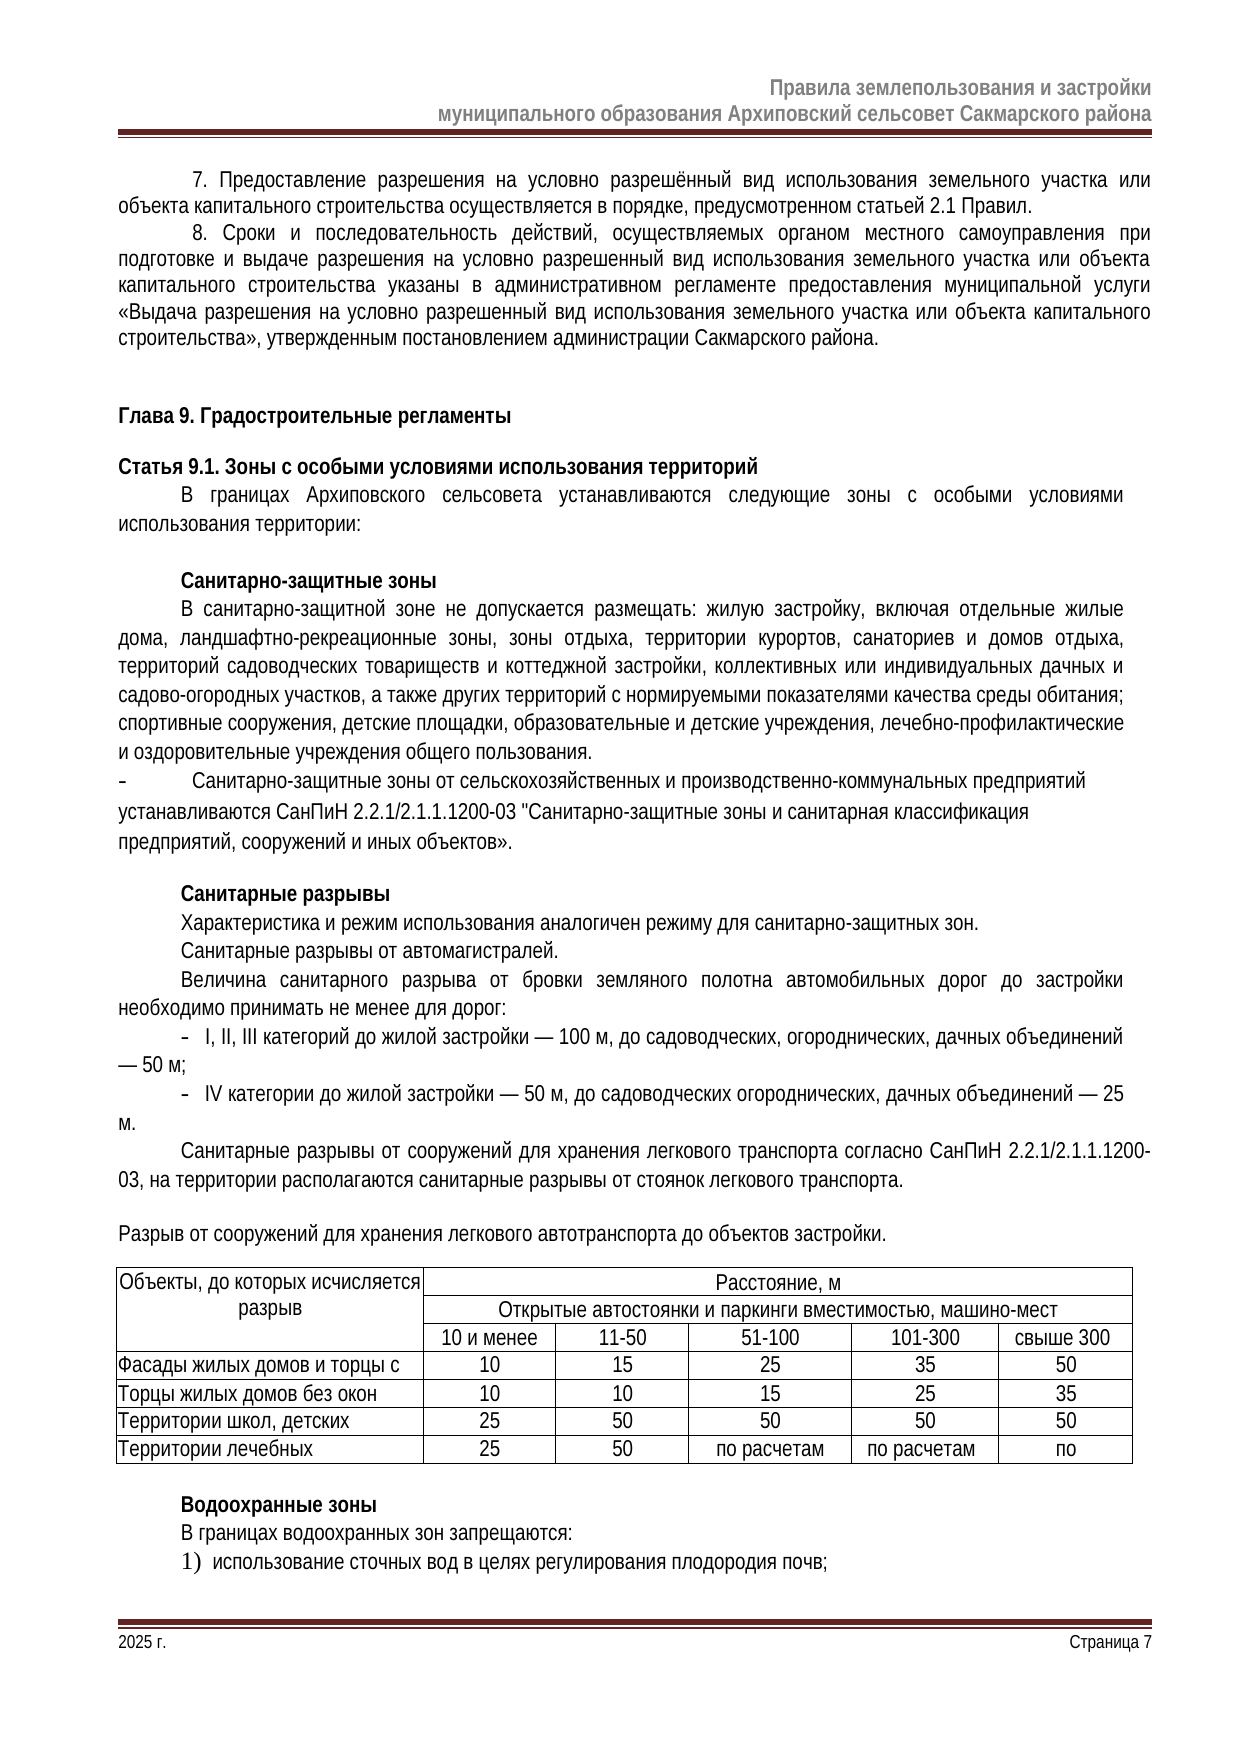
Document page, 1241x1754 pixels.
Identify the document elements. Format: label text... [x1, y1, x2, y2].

subtitle Глава 9. Градостроительные регламенты [118, 402, 1152, 428]
list IV категории до жилой застройки — 50 м, до садоводческих огороднических, дачных объединений — 25 м. [118, 1079, 1124, 1136]
table_header Объекты, до которых исчисляется разрыв [117, 1268, 423, 1351]
table_cell 10 и менее [424, 1324, 555, 1351]
table_cell 50 [999, 1408, 1132, 1435]
table_cell Торцы жилых домов без окон [117, 1380, 423, 1407]
text Санитарные разрывы от сооружений для хранения легкового транспорта согласно СанПиН 2.2.1/2.1.1.1200-03, на территории располагаются санитарные разрывы от стоянок легкового транспорта. [118, 1136, 1152, 1193]
table_cell 25 [424, 1408, 555, 1435]
table_cell Территории школ, детских учреждений, ПТУ, техникумов, площадок для отдыха, игр и спорта, детских [117, 1408, 423, 1435]
list I, II, III категорий до жилой застройки — 100 м, до садоводческих, огороднических, дачных объединений — 50 м; [118, 1022, 1124, 1079]
text 8. Сроки и последовательность действий, осуществляемых органом местного самоуправления при подготовке и выдаче разрешения на условно разрешенный вид использования земельного участка или объекта капитального строительства указаны в административном регламенте предоставления муниципальной услуги «Выдача разрешения на условно разрешенный вид использования земельного участка или объекта капитального строительства», утвержденным постановлением администрации Сакмарского района. [118, 219, 1152, 351]
table_cell 51-100 [689, 1324, 851, 1351]
table_cell 50 [689, 1408, 851, 1435]
text В санитарно-защитной зоне не допускается размещать: жилую застройку, включая отдельные жилые дома, ландшафтно-рекреационные зоны, зоны отдыха, территории курортов, санаториев и домов отдыха, территорий садоводческих товариществ и коттеджной застройки, коллективных или индивидуальных дачных и садово-огородных участков, а также других территорий с нормируемыми показателями качества среды обитания; спортивные сооружения, детские площадки, образовательные и детские учреждения, лечебно-профилактические и оздоровительные учреждения общего пользования. [118, 594, 1124, 765]
table_cell свыше 300 [999, 1324, 1132, 1351]
table_cell 50 [852, 1408, 998, 1435]
text 7. Предоставление разрешения на условно разрешённый вид использования земельного участка или объекта капитального строительства осуществляется в порядке, предусмотренном статьей 2.1 Правил. [118, 166, 1152, 219]
table_cell по расчетам [999, 1436, 1132, 1463]
table_cell 35 [999, 1380, 1132, 1407]
table_cell 11-50 [556, 1324, 688, 1351]
text Санитарные разрывы [118, 879, 1152, 907]
list использование сточных вод в целях регулирования плодородия почв; [118, 1546, 1152, 1575]
table_cell 50 [556, 1408, 688, 1435]
table_cell по расчетам [689, 1436, 851, 1463]
table_cell 35 [852, 1352, 998, 1379]
table_cell по расчетам [852, 1436, 998, 1463]
table_cell 101-300 [852, 1324, 998, 1351]
table_cell 10 [424, 1352, 555, 1379]
text В границах водоохранных зон запрещаются: [118, 1518, 1152, 1546]
table_cell 25 [852, 1380, 998, 1407]
text В границах Архиповского сельсовета устанавливаются следующие зоны с особыми условиями использования территории: [118, 479, 1124, 537]
text Санитарные разрывы от автомагистралей. [118, 936, 1152, 964]
table_cell 10 [424, 1380, 555, 1407]
table_cell 50 [556, 1436, 688, 1463]
text Водоохранные зоны [118, 1489, 1152, 1518]
table_cell 15 [556, 1352, 688, 1379]
text Разрыв от сооружений для хранения легкового автотранспорта до объектов застройки. [118, 1221, 1152, 1246]
table_header Расстояние, м [424, 1268, 1132, 1295]
text Величина санитарного разрыва от бровки земляного полотна автомобильных дорог до застройки необходимо принимать не менее для дорог: [118, 964, 1124, 1022]
text Характеристика и режим использования аналогичен режиму для санитарно-защитных зон. [118, 907, 1152, 936]
table_cell 50 [999, 1352, 1132, 1379]
table_cell 10 [556, 1380, 688, 1407]
list Санитарно-защитные зоны от сельскохозяйственных и производственно-коммунальных предприятий устанавливаются СанПиН 2.2.1/2.1.1.1200-03 "Санитарно-защитные зоны и санитарная классификация предприятий, сооружений и иных объектов». [118, 765, 1152, 854]
table_cell Открытые автостоянки и паркинги вместимостью, машино-мест [424, 1296, 1132, 1323]
table_cell Фасады жилых домов и торцы с окнами [117, 1352, 423, 1379]
table_cell 15 [689, 1380, 851, 1407]
table_cell 25 [424, 1436, 555, 1463]
subtitle Статья 9.1. Зоны с особыми условиями использования территорий [118, 453, 1152, 479]
table_cell 25 [689, 1352, 851, 1379]
text Санитарно-защитные зоны [118, 565, 1152, 594]
